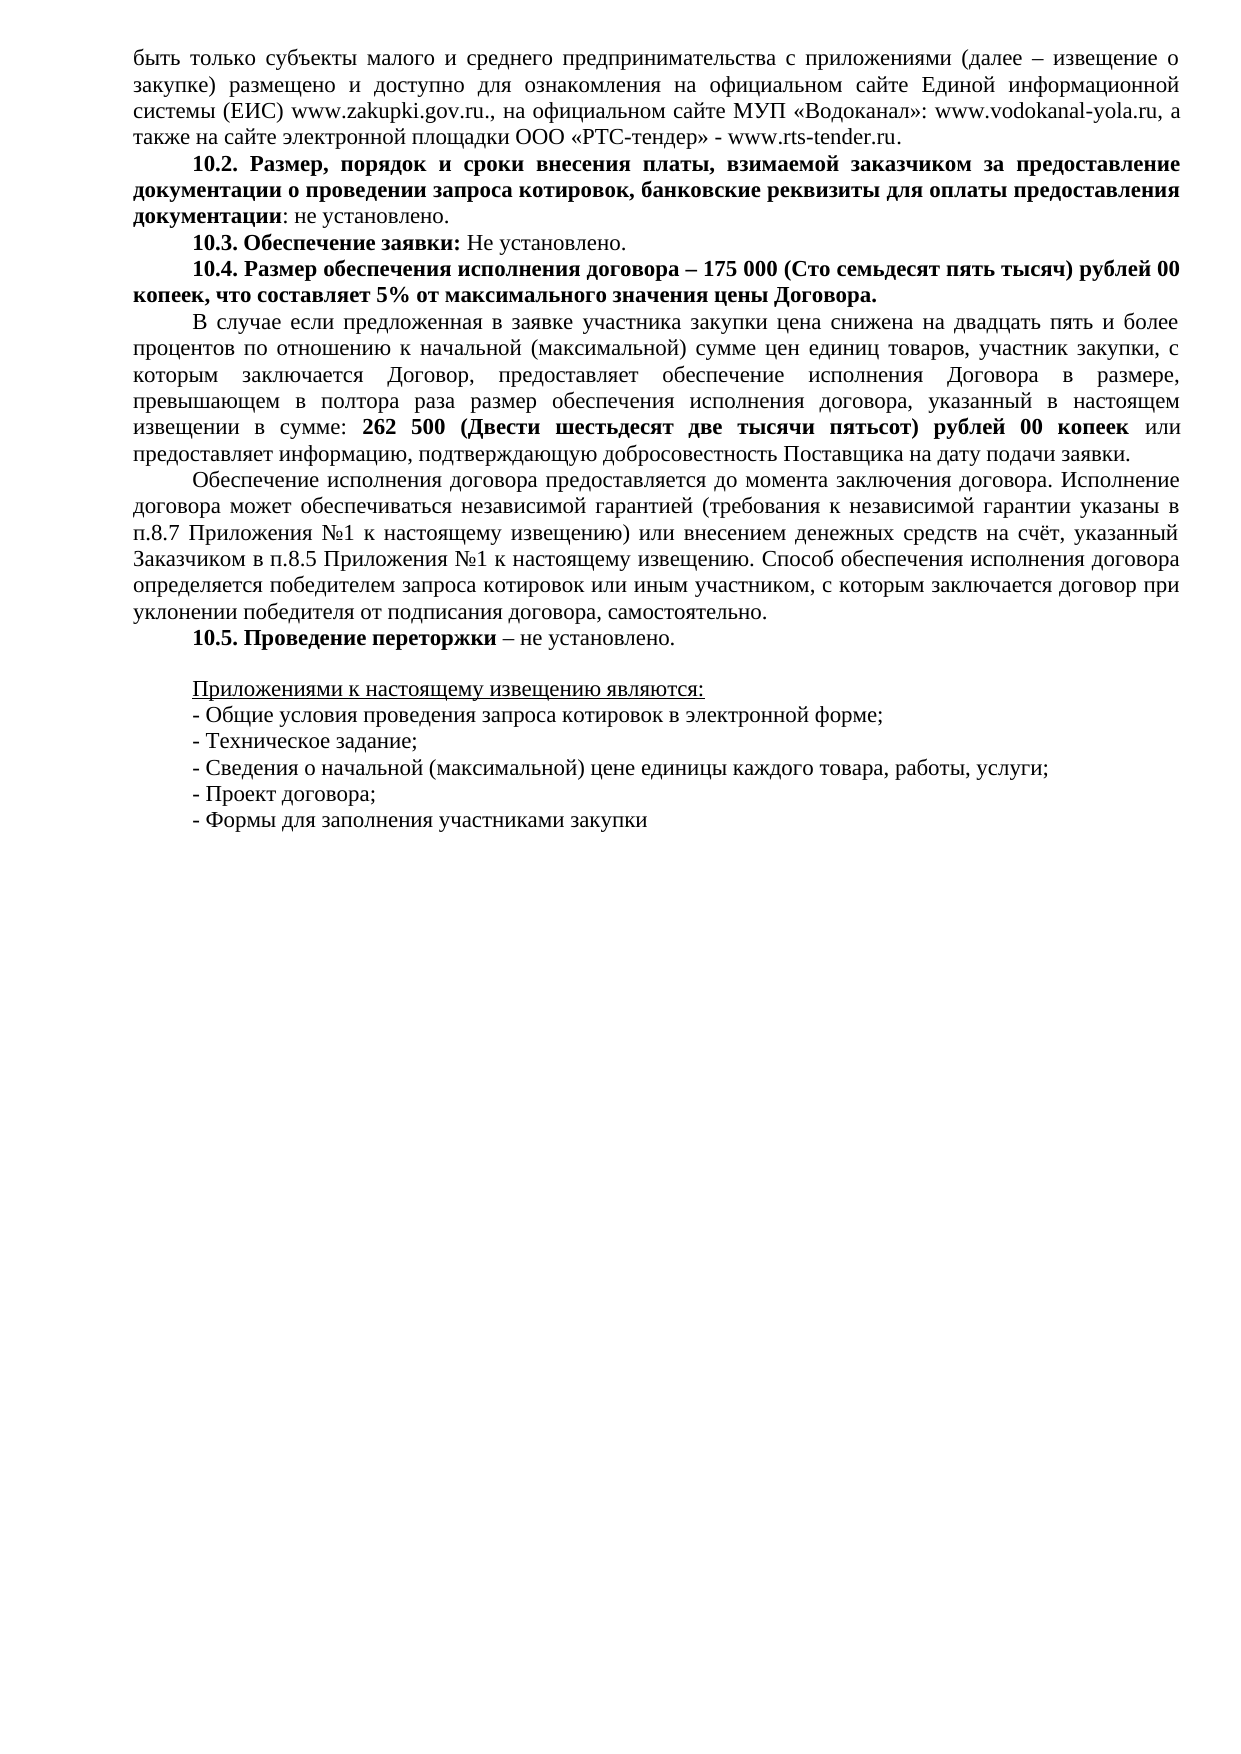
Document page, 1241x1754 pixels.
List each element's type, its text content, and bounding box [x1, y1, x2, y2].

text 10.3. Обеспечение заявки: Не установлено. [133, 229, 1181, 255]
text - Общие условия проведения запроса котировок в электронной форме; [133, 701, 1181, 727]
text - Сведения о начальной (максимальной) цене единицы каждого товара, работы, услуги; [133, 754, 1181, 780]
text - Техническое задание; [133, 727, 1181, 754]
subtitle 10.2. Размер, порядок и сроки внесения платы, взимаемой заказчиком за предоставление документации о проведении запроса котировок, банковские реквизиты для оплаты предоставления документации: не установлено. [133, 150, 1181, 229]
text 10.5. Проведение переторжки – не установлено. [133, 624, 1181, 651]
text - Формы для заполнения участниками закупки [133, 806, 1181, 833]
text 10.4. Размер обеспечения исполнения договора – 175 000 (Сто семьдесят пять тысяч) рублей 00 копеек, что составляет 5% от максимального значения цены Договора. [133, 255, 1181, 308]
text Обеспечение исполнения договора предоставляется до момента заключения договора. Исполнение договора может обеспечиваться независимой гарантией (требования к независимой гарантии указаны в п.8.7 Приложения №1 к настоящему извещению) или внесением денежных средств на счёт, указанный Заказчиком в п.8.5 Приложения №1 к настоящему извещению. Способ обеспечения исполнения договора определяется победителем запроса котировок или иным участником, с которым заключается договор при уклонении победителя от подписания договора, самостоятельно. [133, 466, 1181, 624]
text В случае если предложенная в заявке участника закупки цена снижена на двадцать пять и более процентов по отношению к начальной (максимальной) сумме цен единиц товаров, участник закупки, с которым заключается Договор, предоставляет обеспечение исполнения Договора в размере, превышающем в полтора раза размер обеспечения исполнения договора, указанный в настоящем извещении в сумме: 262 500 (Двести шестьдесят две тысячи пятьсот) рублей 00 копеек или предоставляет информацию, подтверждающую добросовестность Поставщика на дату подачи заявки. [133, 308, 1181, 466]
text Приложениями к настоящему извещению являются: [133, 674, 1181, 701]
text - Проект договора; [133, 780, 1181, 806]
